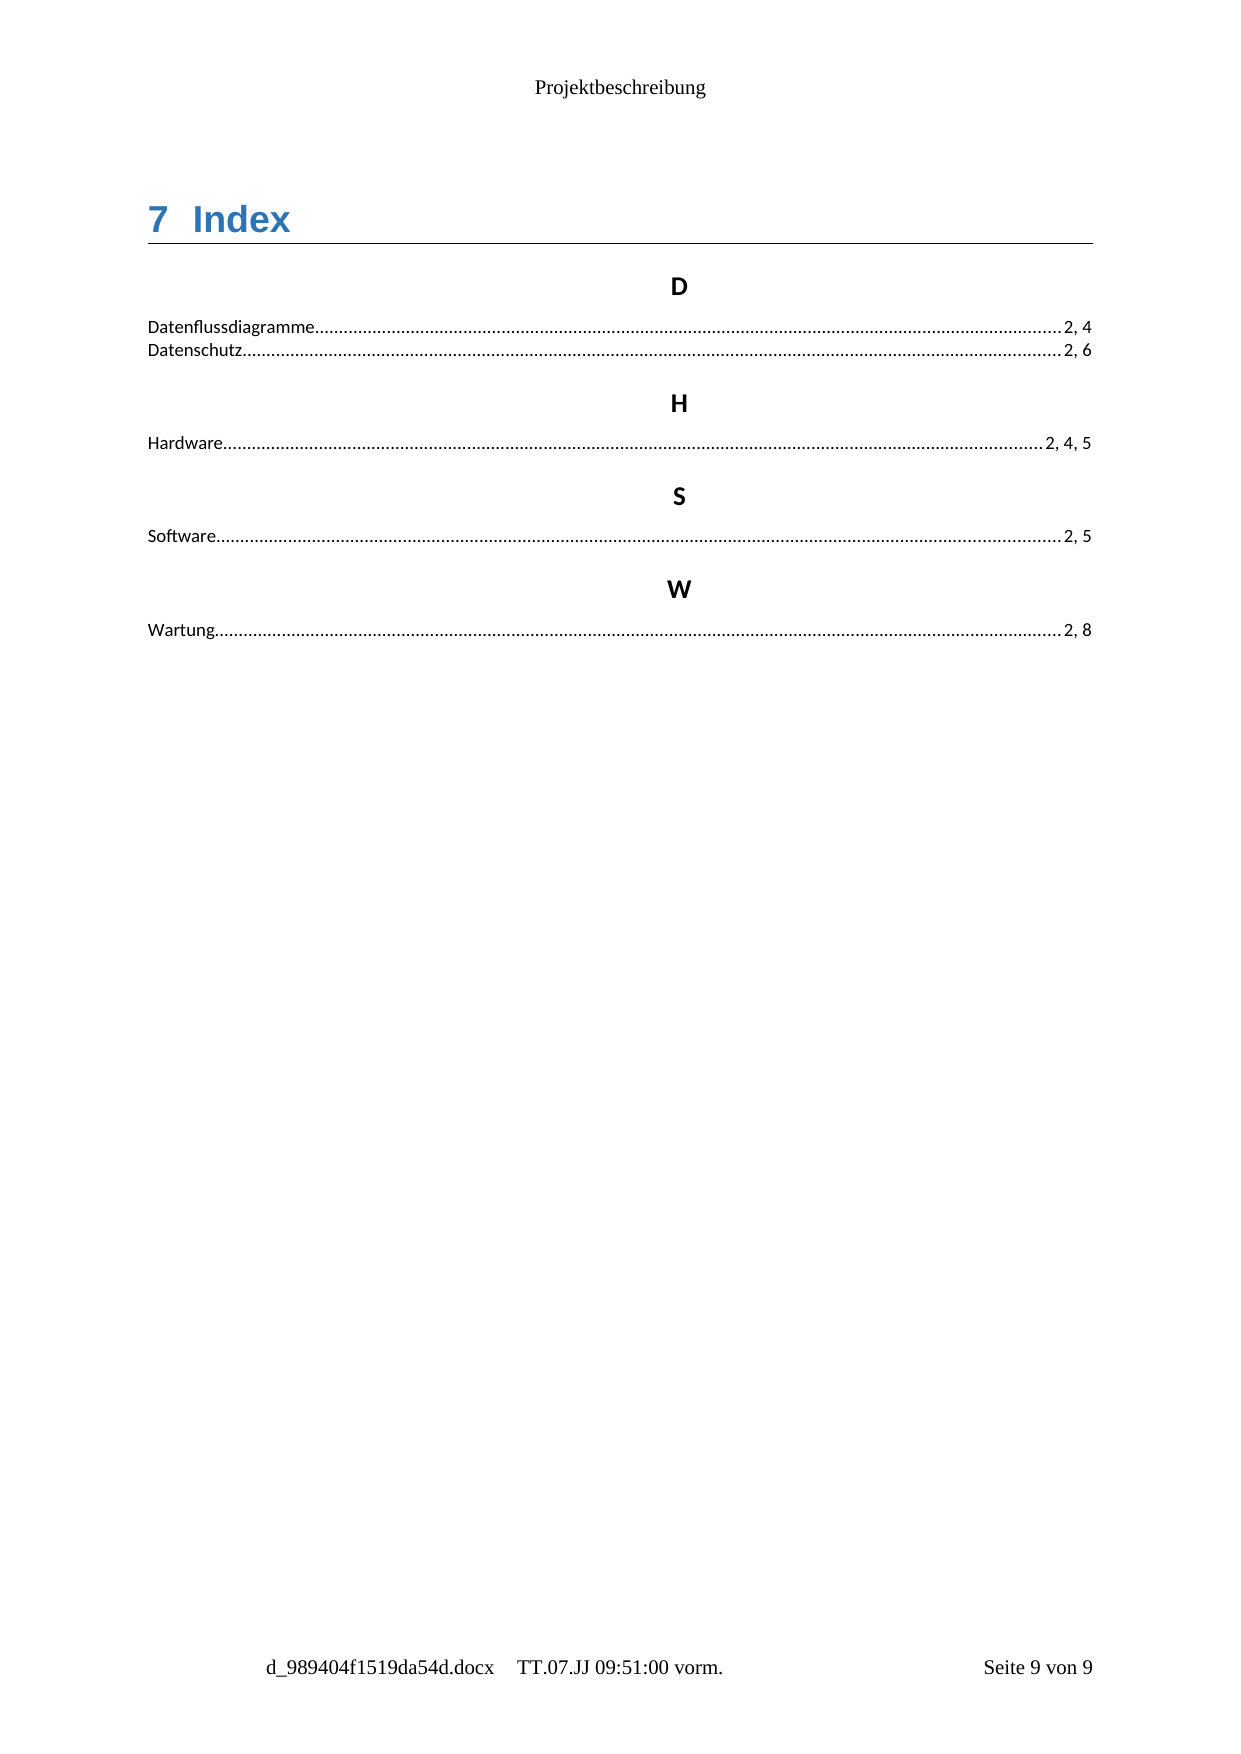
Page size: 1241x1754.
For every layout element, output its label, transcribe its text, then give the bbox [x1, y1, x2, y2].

subtitle W [266, 573, 1093, 606]
text Wartung 2, 8 [148, 618, 1093, 641]
subtitle H [266, 386, 1093, 419]
text Hardware 2, 4, 5 [148, 431, 1093, 454]
text Datenschutz 2, 6 [148, 338, 1093, 361]
text Software 2, 5 [148, 525, 1093, 548]
subtitle Index [148, 198, 1093, 243]
subtitle S [266, 479, 1093, 512]
subtitle D [266, 269, 1093, 302]
text Datenflussdiagramme 2, 4 [148, 315, 1093, 338]
